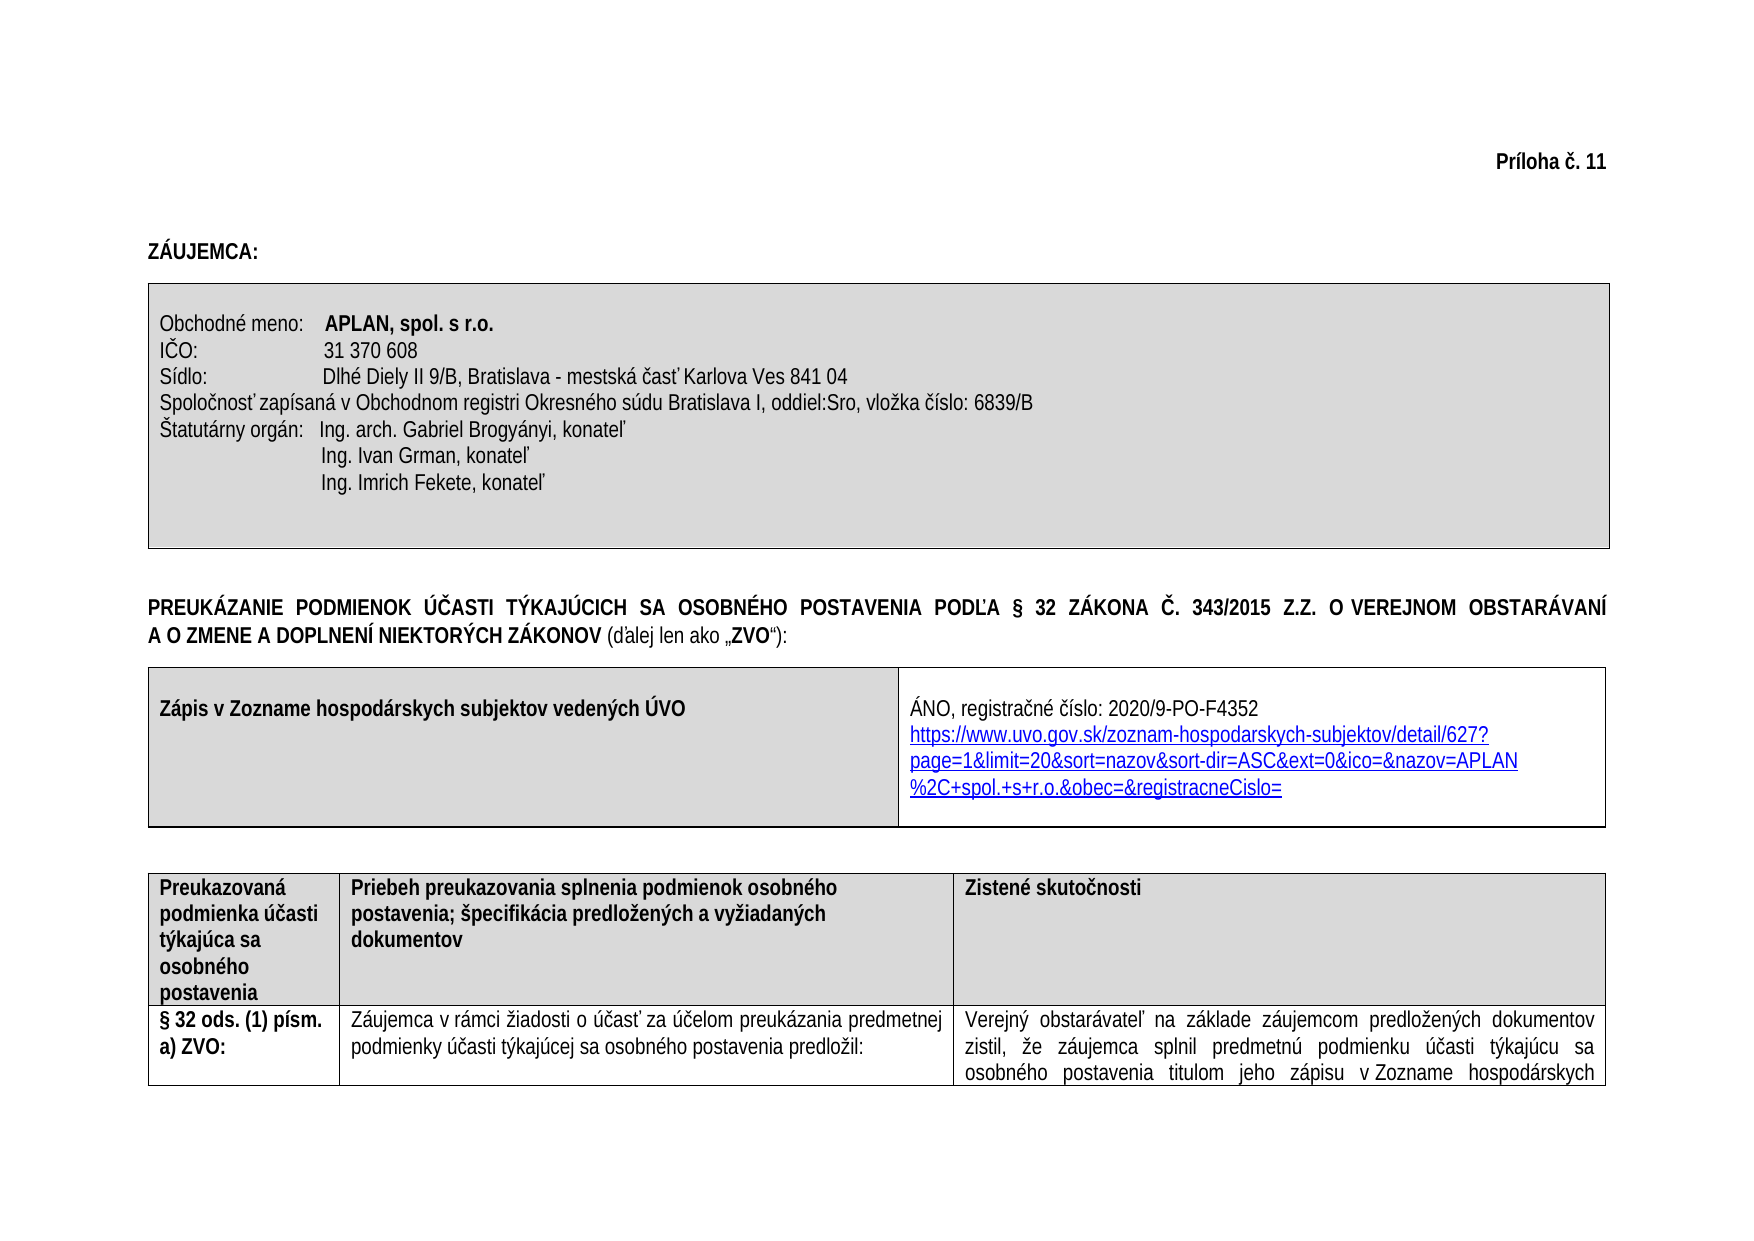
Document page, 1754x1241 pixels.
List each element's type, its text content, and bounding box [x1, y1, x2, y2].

table_header Zápis v Zozname hospodárskych subjektov vedených ÚVO [149, 668, 898, 826]
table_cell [149, 1006, 339, 1085]
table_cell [954, 1006, 1605, 1085]
table_header Zistené skutočnosti [954, 874, 1605, 1005]
table_header Preukazovaná podmienka účasti týkajúca sa osobného postavenia [149, 874, 339, 1005]
text ZÁUJEMCA: [148, 238, 1606, 264]
table_header ÁNO, registračné číslo: 2020/9-PO-F4352 https://www.uvo.gov.sk/zoznam-hospodarskych-subjektov/detail/627?page=1&limit=20&sort=nazov&sort-dir=ASC&ext=0&ico=&nazov=APLAN%2C+spol.+s+r.o.&obec=&registracneCislo= [899, 668, 1605, 826]
table_header Priebeh preukazovania splnenia podmienok osobného postavenia; špecifikácia predložených a vyžiadaných dokumentov [340, 874, 953, 1005]
text Príloha č. 11 [148, 148, 1606, 174]
text PREUKÁZANIE PODMIENOK ÚČASTI TÝKAJÚCICH SA OSOBNÉHO POSTAVENIA PODĽA § 32 ZÁKONA Č. 343/2015 Z.Z. O VEREJNOM OBSTARÁVANÍ A O ZMENE A DOPLNENÍ NIEKTORÝCH ZÁKONOV (ďalej len ako „ZVO“): [148, 594, 1606, 648]
table_header Obchodné meno: APLAN, spol. s r.o. IČO: 31 370 608 Sídlo: Dlhé Diely II 9/B, Bratislava - mestská časť Karlova Ves 841 04 Spoločnosť zapísaná v Obchodnom registri Okresného súdu Bratislava I, oddiel:Sro, vložka číslo: 6839/B Štatutárny orgán: Ing. arch. Gabriel Brogyányi, konateľ Ing. Ivan Grman, konateľ Ing. Imrich Fekete, konateľ [149, 284, 1609, 547]
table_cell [340, 1006, 953, 1085]
